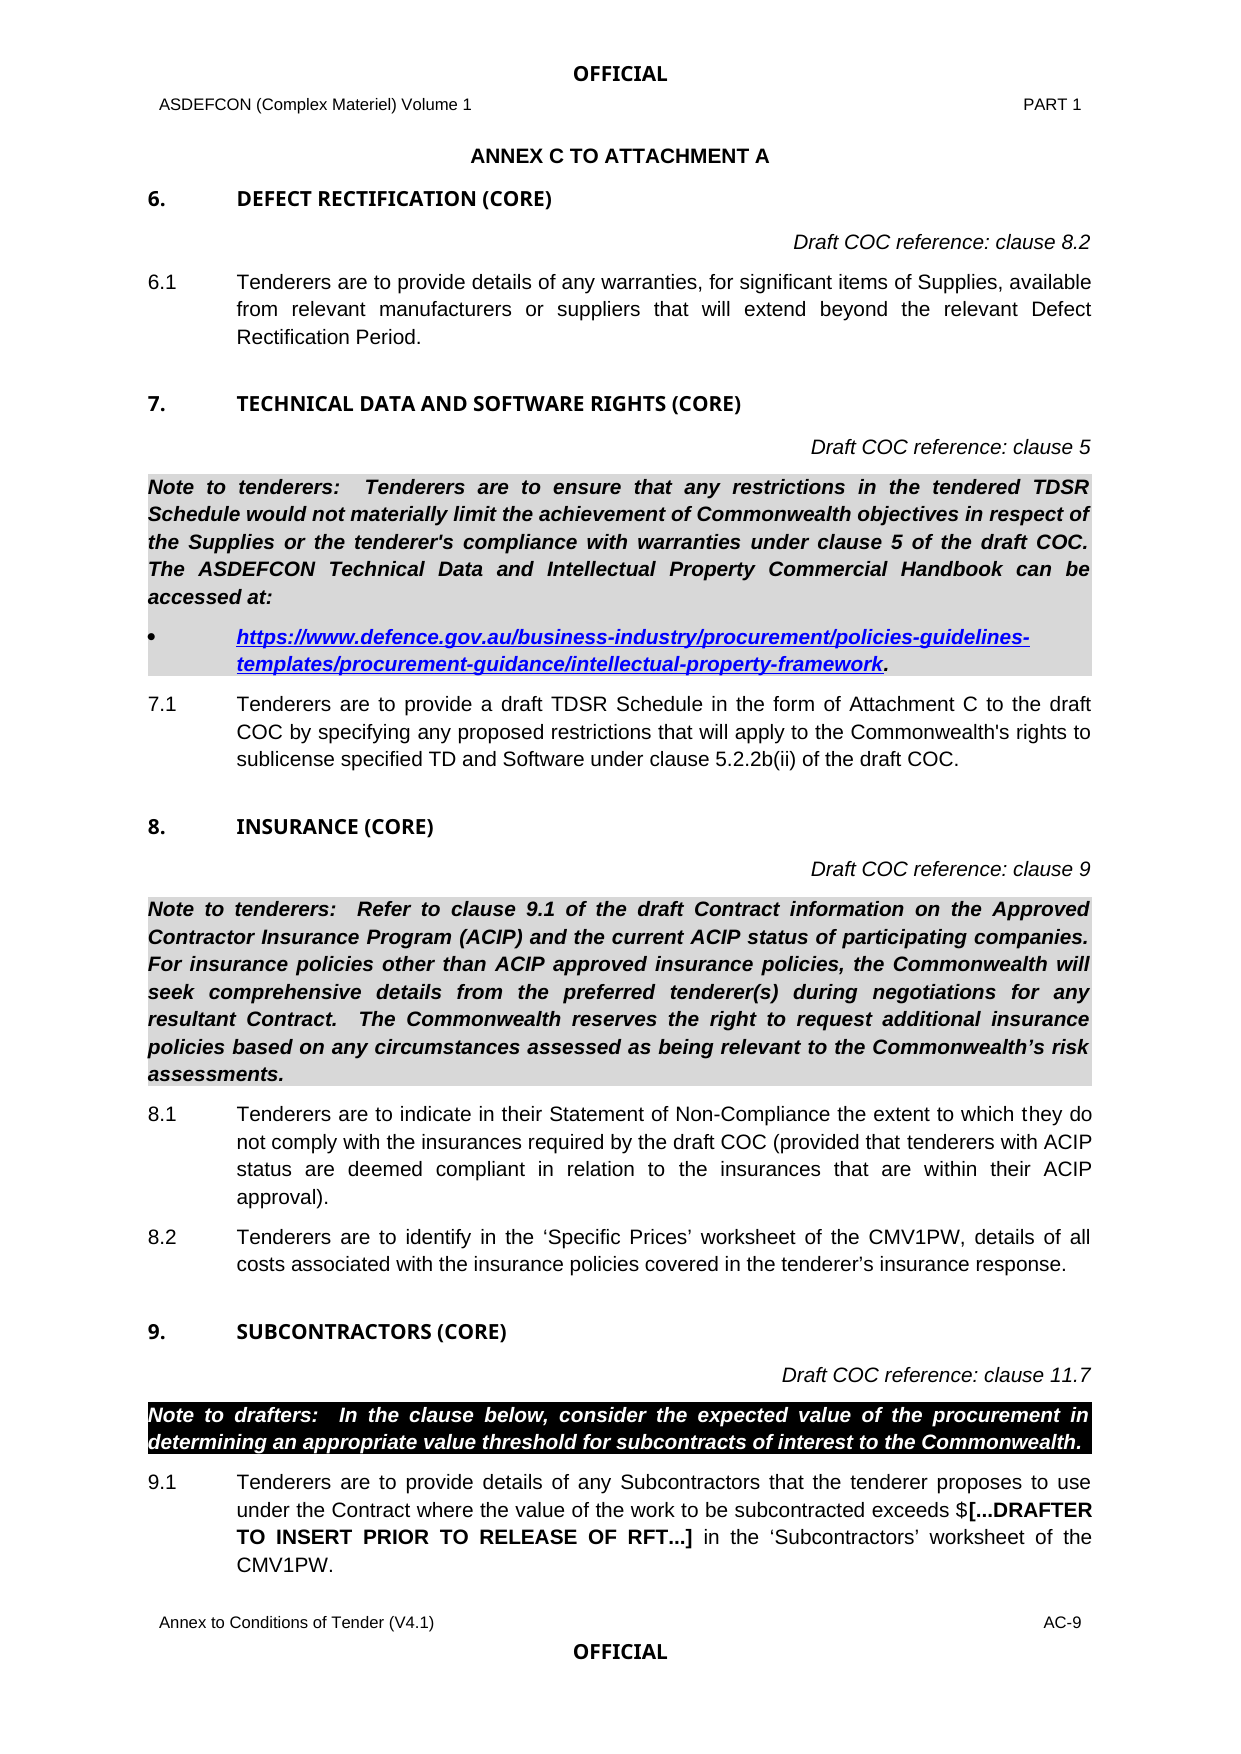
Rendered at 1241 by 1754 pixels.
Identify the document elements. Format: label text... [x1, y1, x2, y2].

text Tenderers are to identify in the ‘Specific Prices’ worksheet of the CMV1PW, details of all costs associated with the insurance policies covered in the tenderer’s insurance response. [148, 1225, 1092, 1276]
text https://www.defence.gov.au/business-industry/procurement/policies-guidelines-templates/procurement-guidance/intellectual-property-framework. [148, 624, 1092, 676]
text Draft COC reference: clause 9 [148, 857, 1092, 881]
text Tenderers are to indicate in their Statement of Non-Compliance the extent to which they do not comply with the insurances required by the draft COC (provided that tenderers with ACIP status are deemed compliant in relation to the insurances that are within their ACIP approval). [148, 1102, 1092, 1209]
text Draft COC reference: clause 8.2 [148, 229, 1092, 253]
text Insurance (CORE) [148, 812, 1092, 841]
text Note to tenderers: Refer to clause 9.1 of the draft Contract information on the Approved Contractor Insurance Program (ACIP) and the current ACIP status of participating companies. For insurance policies other than ACIP approved insurance policies, the Commonwealth will seek comprehensive details from the preferred tenderer(s) during negotiations for any resultant Contract. The Commonwealth reserves the right to request additional insurance policies based on any circumstances assessed as being relevant to the Commonwealth’s risk assessments. [148, 897, 1092, 1086]
text Subcontractors (CORE) [148, 1317, 1092, 1346]
text Tenderers are to provide details of any warranties, for significant items of Supplies, available from relevant manufacturers or suppliers that will extend beyond the relevant Defect Rectification Period. [148, 269, 1092, 348]
text Tenderers are to provide details of any Subcontractors that the tenderer proposes to use under the Contract where the value of the work to be subcontracted exceeds $[...DRAFTER TO INSERT PRIOR TO RELEASE OF RFT...] in the ‘Subcontractors’ worksheet of the CMV1PW. [148, 1470, 1092, 1576]
text Draft COC reference: clause 5 [148, 434, 1092, 458]
text Note to tenderers: Tenderers are to ensure that any restrictions in the tendered TDSR Schedule would not materially limit the achievement of Commonwealth objectives in respect of the Supplies or the tenderer's compliance with warranties under clause 5 of the draft COC. The ASDEFCON Technical Data and Intellectual Property Commercial Handbook can be accessed at: [148, 474, 1092, 608]
text Draft COC reference: clause 11.7 [148, 1362, 1092, 1386]
text Technical Data and Software Rights (CORE) [148, 389, 1092, 418]
text Tenderers are to provide a draft TDSR Schedule in the form of Attachment C to the draft COC by specifying any proposed restrictions that will apply to the Commonwealth's rights to sublicense specified TD and Software under clause 5.2.2b(ii) of the draft COC. [148, 692, 1092, 771]
text Note to drafters: In the clause below, consider the expected value of the procurement in determining an appropriate value threshold for subcontracts of interest to the Commonwealth. [148, 1402, 1092, 1454]
text Defect Rectification (CORE) [148, 184, 1092, 213]
